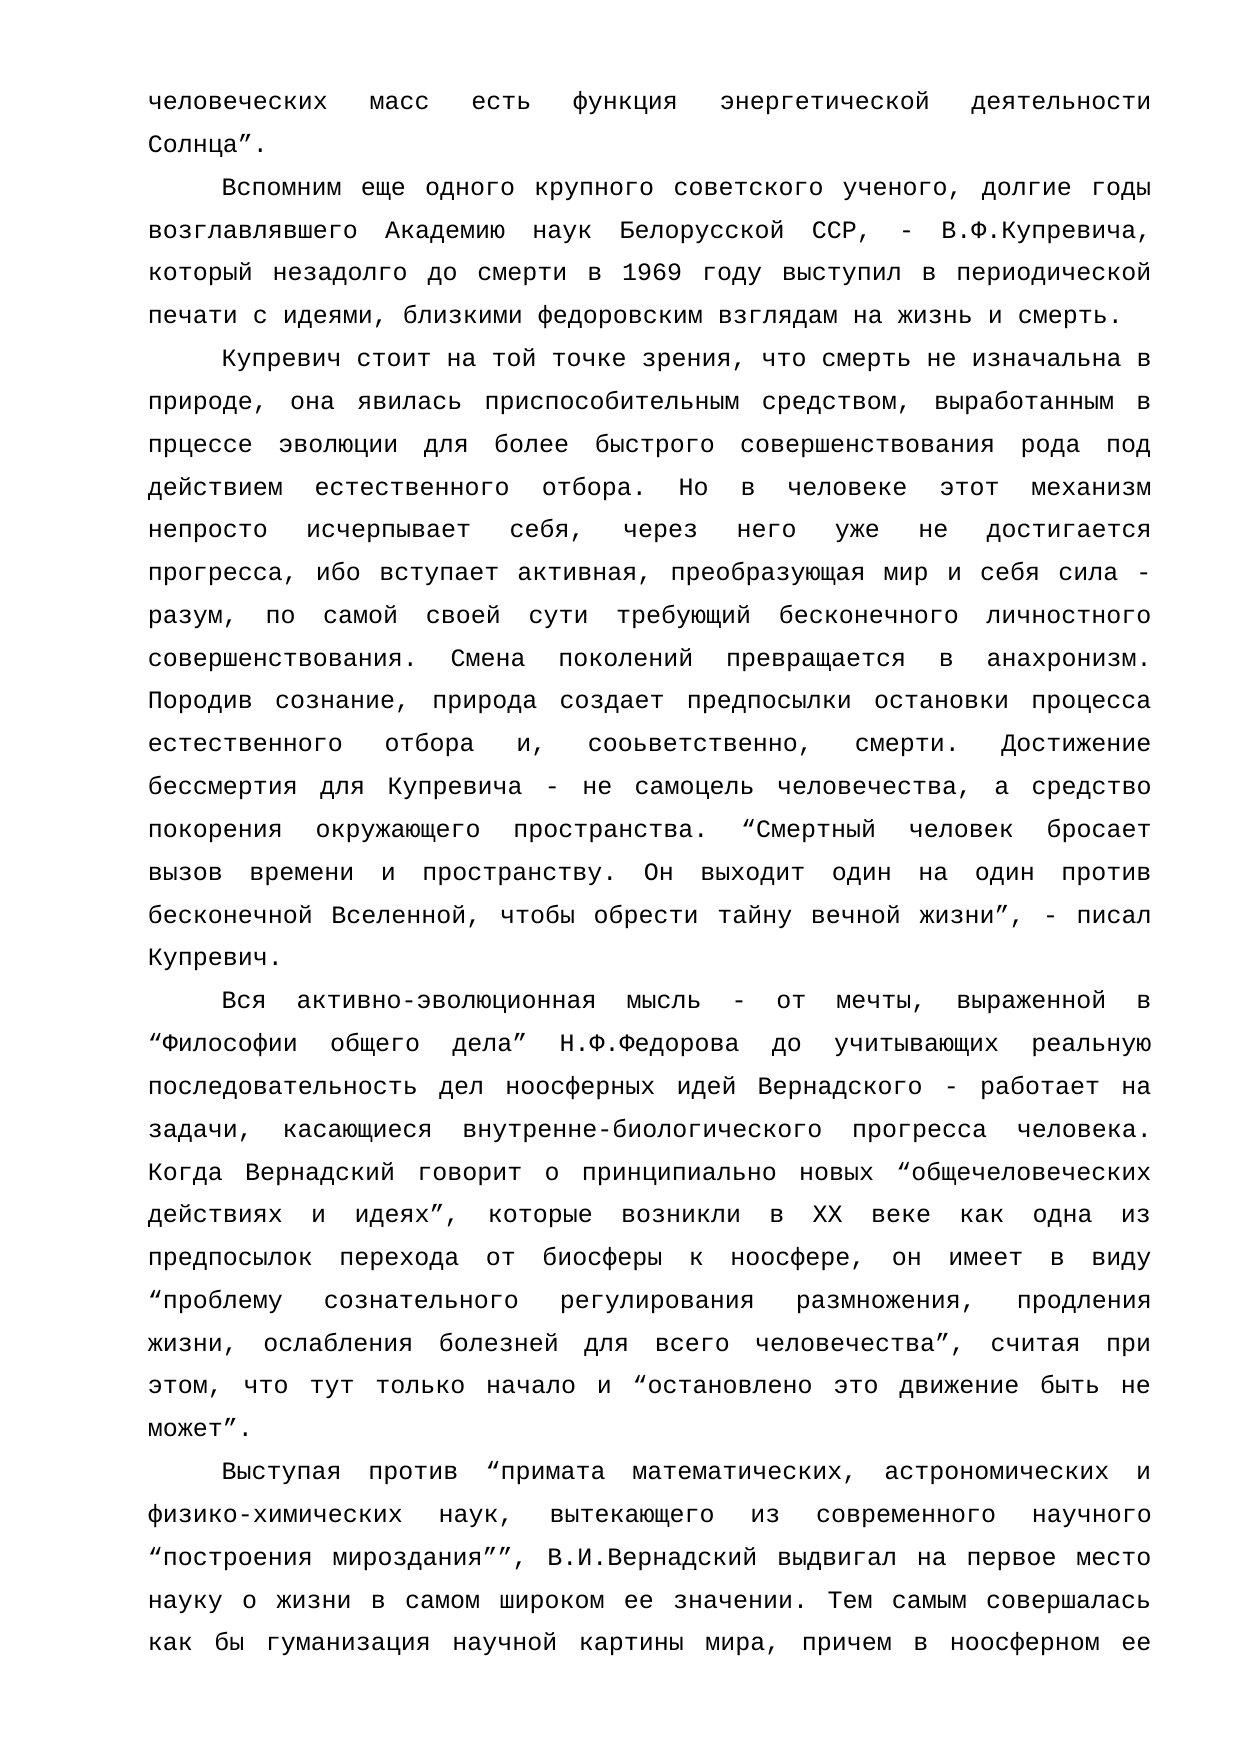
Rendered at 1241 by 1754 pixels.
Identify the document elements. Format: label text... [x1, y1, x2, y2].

text Вспомним еще одного крупного советского ученого, долгие годы возглавлявшего Академию наук Белорусской ССР, - В.Ф.Купревича, который незадолго до смерти в 1969 году выступил в периодической печати с идеями, близкими федоровским взглядам на жизнь и смерть. [148, 174, 1152, 331]
text Купревич стоит на той точке зрения, что смерть не изначальна в природе, она явилась приспособительным средством, выработанным в прцессе эволюции для более быстрого совершенствования рода под действием естественного отбора. Но в человеке этот механизм непросто исчерпывает себя, через него уже не достигается прогресса, ибо вступает активная, преобразующая мир и себя сила - разум, по самой своей сути требующий бесконечного личностного совершенствования. Смена поколений превращается в анахронизм. Породив сознание, природа создает предпосылки остановки процесса естественного отбора и, сооьветственно, смерти. Достижение бессмертия для Купревича - не самоцель человечества, а средство покорения окружающего пространства. “Смертный человек бросает вызов времени и пространству. Он выходит один на один против бесконечной Вселенной, чтобы обрести тайну вечной жизни”, - писал Купревич. [148, 345, 1152, 973]
text Вся активно-эволюционная мысль - от мечты, выраженной в “Философии общего дела” Н.Ф.Федорова до учитывающих реальную последовательность дел ноосферных идей Вернадского - работает на задачи, касающиеся внутренне-биологического прогресса человека. Когда Вернадский говорит о принципиально новых “общечеловеческих действиях и идеях”, которые возникли в ХХ веке как одна из предпосылок перехода от биосферы к ноосфере, он имеет в виду “проблему сознательного регулирования размножения, продления жизни, ослабления болезней для всего человечества”, считая при этом, что тут только начало и “остановлено это движение быть не может”. [148, 988, 1152, 1444]
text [148, 1458, 1152, 1658]
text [148, 88, 1152, 160]
